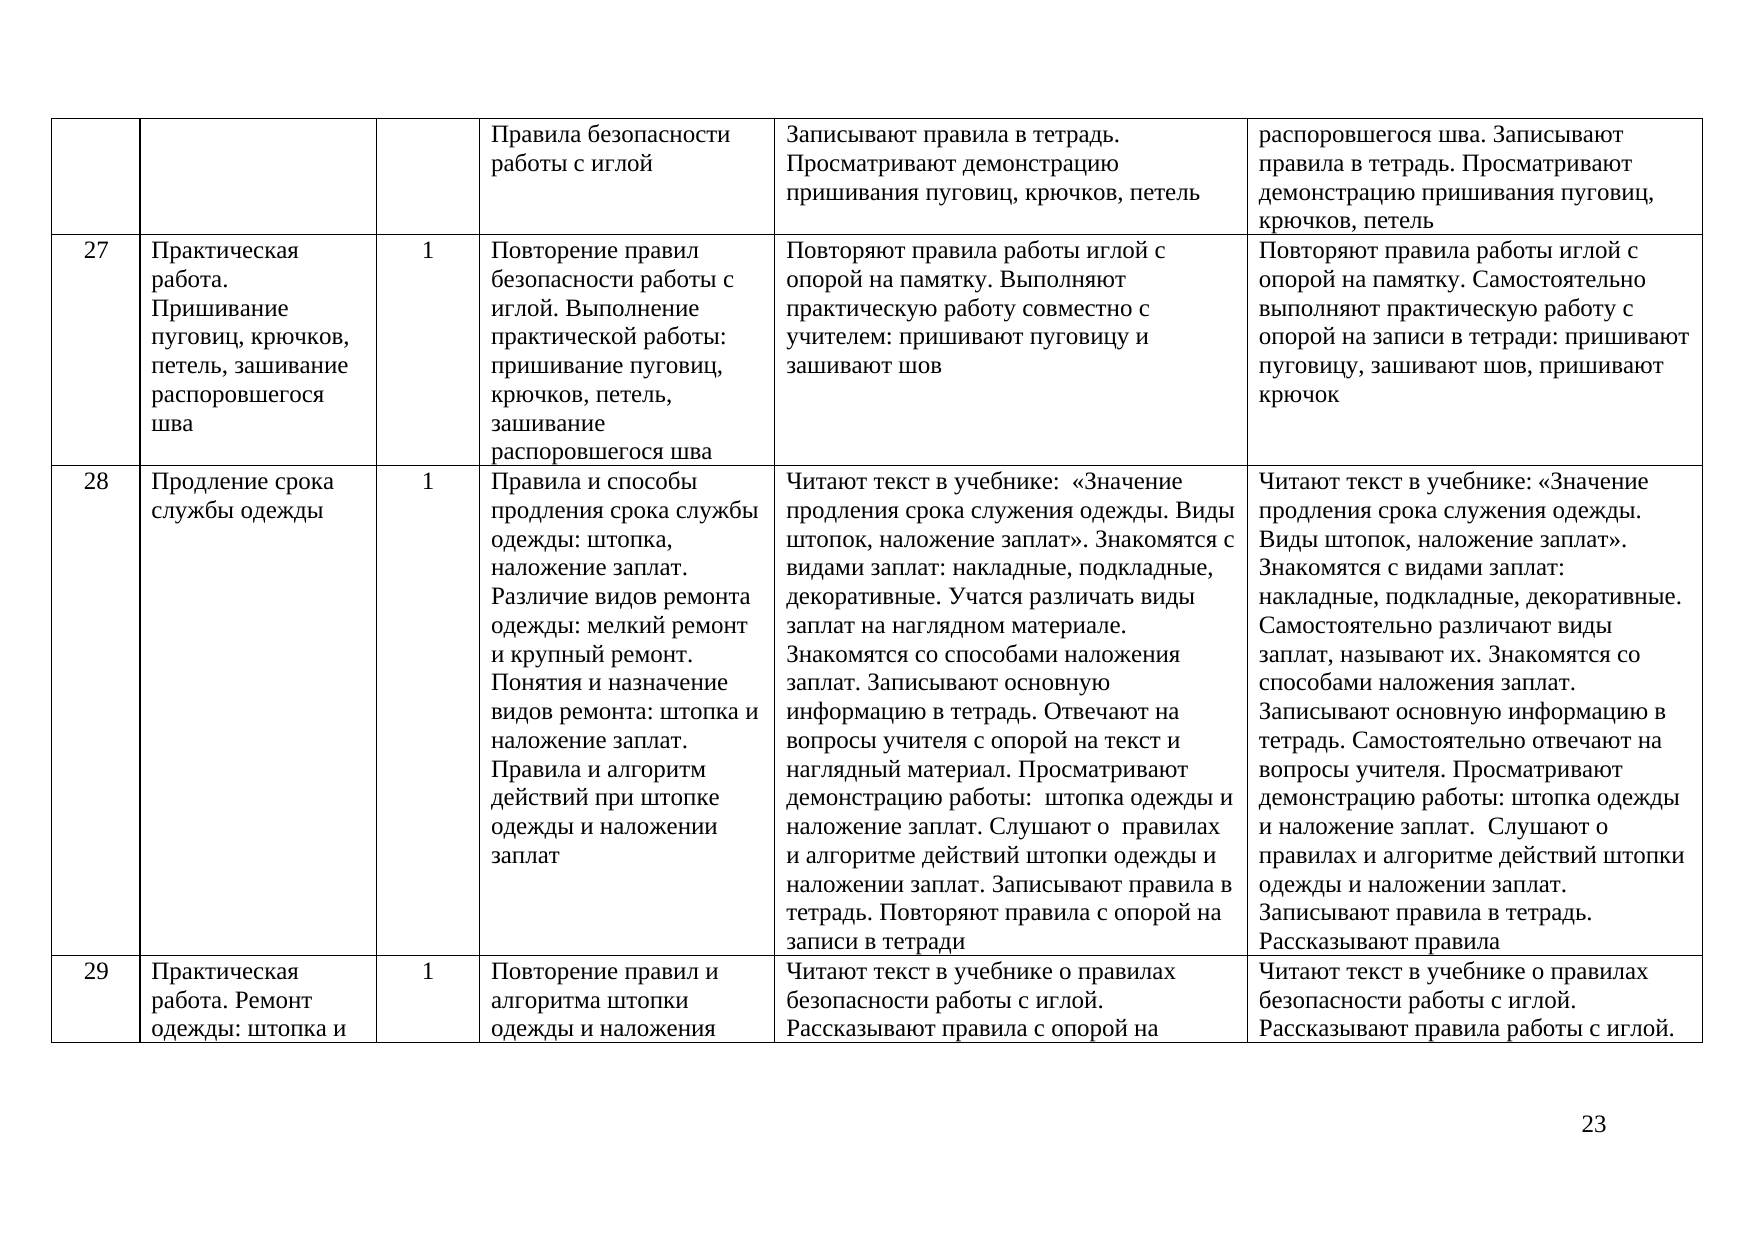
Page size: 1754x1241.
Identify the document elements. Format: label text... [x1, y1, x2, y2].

table_cell Повторяют правила работы иглой с опорой на памятку. Выполняют практическую работу совместно с учителем: пришивают пуговицу и зашивают шов [775, 235, 1247, 465]
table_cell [775, 119, 1247, 234]
table_cell 1 [377, 235, 479, 465]
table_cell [480, 956, 774, 1042]
table_cell 1 [377, 119, 479, 234]
table_cell 1 [377, 956, 479, 1042]
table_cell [1248, 956, 1702, 1042]
table_cell 27 [52, 235, 139, 465]
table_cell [480, 119, 774, 234]
table_cell 1 [377, 466, 479, 955]
table_cell Повторение правил безопасности работы с иглой. Выполнение практической работы: пришивание пуговиц, крючков, петель, зашивание распоровшегося шва [480, 235, 774, 465]
table_cell Читают текст в учебнике: «Значение продления срока служения одежды. Виды штопок, наложение заплат». Знакомятся с видами заплат: накладные, подкладные, декоративные. Учатся различать виды заплат на наглядном материале. Знакомятся со способами наложения заплат. Записывают основную информацию в тетрадь. Отвечают на вопросы учителя с опорой на текст и наглядный материал. Просматривают демонстрацию работы: штопка одежды и наложение заплат. Слушают о правилах и алгоритме действий штопки одежды и наложении заплат. Записывают правила в тетрадь. Повторяют правила с опорой на записи в тетради [775, 466, 1247, 955]
table_cell Практическая работа. Пришивание пуговиц, крючков, петель, зашивание распоровшегося шва [141, 235, 376, 465]
table_cell 26 [52, 119, 139, 234]
table_cell Повторяют правила работы иглой с опорой на памятку. Самостоятельно выполняют практическую работу с опорой на записи в тетради: пришивают пуговицу, зашивают шов, пришивают крючок [1248, 235, 1702, 465]
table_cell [775, 956, 1247, 1042]
table_cell Читают текст в учебнике: «Значение продления срока служения одежды. Виды штопок, наложение заплат». Знакомятся с видами заплат: накладные, подкладные, декоративные. Самостоятельно различают виды заплат, называют их. Знакомятся со способами наложения заплат. Записывают основную информацию в тетрадь. Самостоятельно отвечают на вопросы учителя. Просматривают демонстрацию работы: штопка одежды и наложение заплат. Слушают о правилах и алгоритме действий штопки одежды и наложении заплат. Записывают правила в тетрадь. Рассказывают правила [1248, 466, 1702, 955]
table_cell 29 [52, 956, 139, 1042]
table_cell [141, 956, 376, 1042]
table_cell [1248, 119, 1702, 234]
table_cell 28 [52, 466, 139, 955]
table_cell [141, 119, 376, 234]
table_cell Продление срока службы одежды [141, 466, 376, 955]
table_cell Правила и способы продления срока службы одежды: штопка, наложение заплат. Различие видов ремонта одежды: мелкий ремонт и крупный ремонт. Понятия и назначение видов ремонта: штопка и наложение заплат. Правила и алгоритм действий при штопке одежды и наложении заплат [480, 466, 774, 955]
